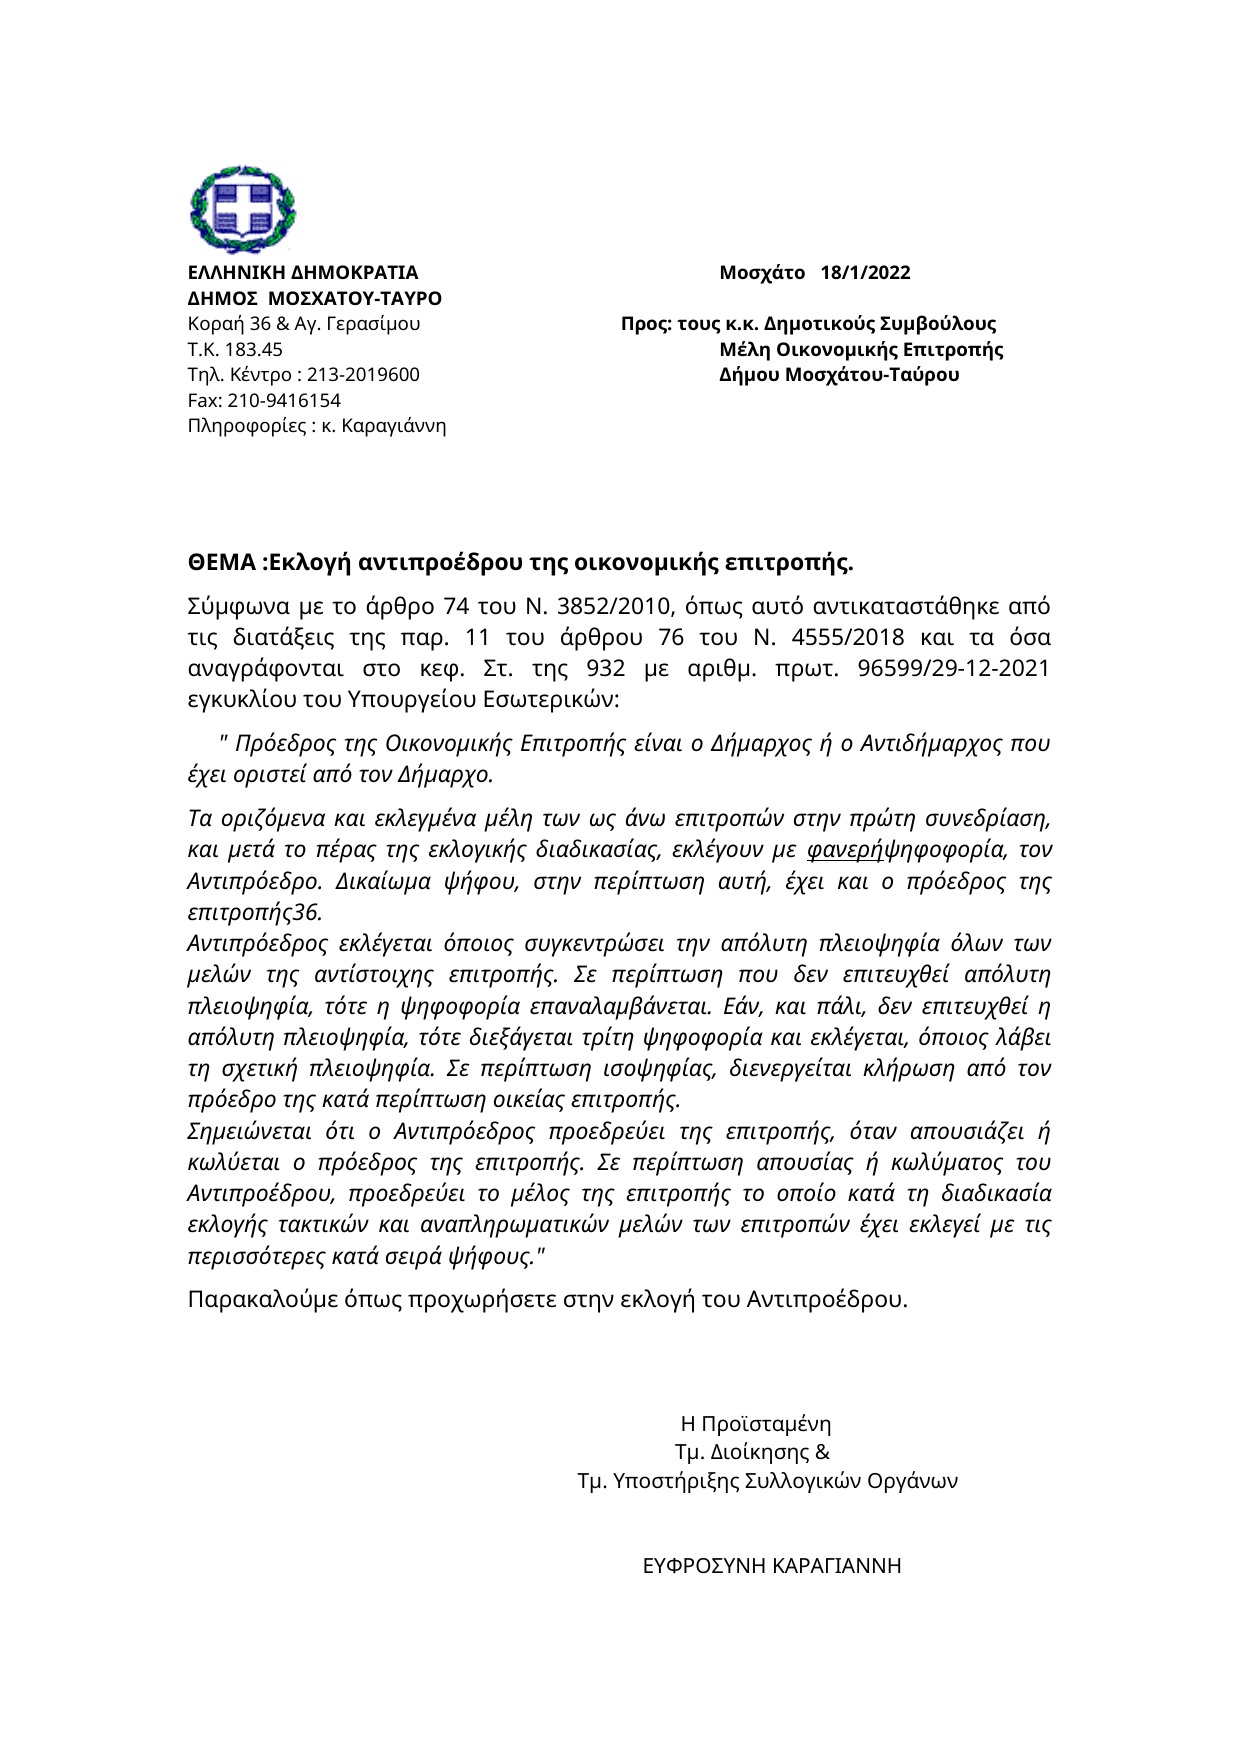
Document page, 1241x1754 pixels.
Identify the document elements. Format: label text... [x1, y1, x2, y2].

text Τηλ. Κέντρο : 213-2019600 Δήμου Μοσχάτου-Ταύρου [187, 362, 1053, 387]
text Σύμφωνα με το άρθρο 74 του Ν. 3852/2010, όπως αυτό αντικαταστάθηκε από τις διατάξεις της παρ. 11 του άρθρου 76 του Ν. 4555/2018 και τα όσα αναγράφονται στο κεφ. Στ. της 932 με αριθμ. πρωτ. 96599/29-12-2021 εγκυκλίου του Υπουργείου Εσωτερικών: [187, 589, 1053, 714]
text ΔΗΜΟΣ ΜΟΣΧΑΤΟΥ-ΤΑΥΡΟ [187, 285, 1053, 311]
text ΕΥΦΡΟΣΥΝΗ ΚΑΡΑΓΙΑΝΝΗ [187, 1551, 1053, 1579]
text Τα οριζόμενα και εκλεγμένα μέλη των ως άνω επιτροπών στην πρώτη συνεδρίαση, και μετά το πέρας της εκλογικής διαδικασίας, εκλέγουν με φανερήψηφοφορία, τον Αντιπρόεδρο. Δικαίωμα ψήφου, στην περίπτωση αυτή, έχει και ο πρόεδρος της επιτροπής36. [187, 802, 1053, 927]
text Παρακαλούμε όπως προχωρήσετε στην εκλογή του Αντιπροέδρου. [187, 1283, 1053, 1314]
text ΕΛΛΗΝΙΚΗ ΔΗΜΟΚΡΑΤΙΑ Μοσχάτο 18/1/2022 [187, 259, 1053, 285]
text Η Προϊσταμένη [187, 1409, 1053, 1437]
text Αντιπρόεδρος εκλέγεται όποιος συγκεντρώσει την απόλυτη πλειοψηφία όλων των μελών της αντίστοιχης επιτροπής. Σε περίπτωση που δεν επιτευχθεί απόλυτη πλειοψηφία, τότε η ψηφοφορία επαναλαμβάνεται. Εάν, και πάλι, δεν επιτευχθεί η απόλυτη πλειοψηφία, τότε διεξάγεται τρίτη ψηφοφορία και εκλέγεται, όποιος λάβει τη σχετική πλειοψηφία. Σε περίπτωση ισοψηφίας, διενεργείται κλήρωση από τον πρόεδρο της κατά περίπτωση οικείας επιτροπής. [187, 927, 1053, 1114]
text Τ.Κ. 183.45 Μέλη Οικονομικής Επιτροπής [187, 336, 1053, 362]
text Τμ. Υποστήριξης Συλλογικών Οργάνων [187, 1466, 1053, 1494]
text Πληροφορίες : κ. Καραγιάννη [187, 413, 1053, 438]
text ΘΕΜΑ :Εκλογή αντιπροέδρου της οικονομικής επιτροπής. [187, 546, 1053, 577]
text " Πρόεδρος της Οικονομικής Επιτροπής είναι ο Δήμαρχος ή ο Αντιδήμαρχος που έχει οριστεί από τον Δήμαρχο. [187, 727, 1053, 789]
text Fax: 210-9416154 [187, 387, 1053, 413]
picture [187, 149, 305, 260]
text Σημειώνεται ότι ο Αντιπρόεδρος προεδρεύει της επιτροπής, όταν απουσιάζει ή κωλύεται ο πρόεδρος της επιτροπής. Σε περίπτωση απουσίας ή κωλύματος του Αντιπροέδρου, προεδρεύει το μέλος της επιτροπής το οποίο κατά τη διαδικασία εκλογής τακτικών και αναπληρωματικών μελών των επιτροπών έχει εκλεγεί με τις περισσότερες κατά σειρά ψήφους." [187, 1114, 1053, 1271]
text Κοραή 36 & Αγ. Γερασίμου Προς: τους κ.κ. Δημοτικούς Συμβούλους [187, 311, 1053, 336]
text Τμ. Διοίκησης & [187, 1437, 1053, 1466]
